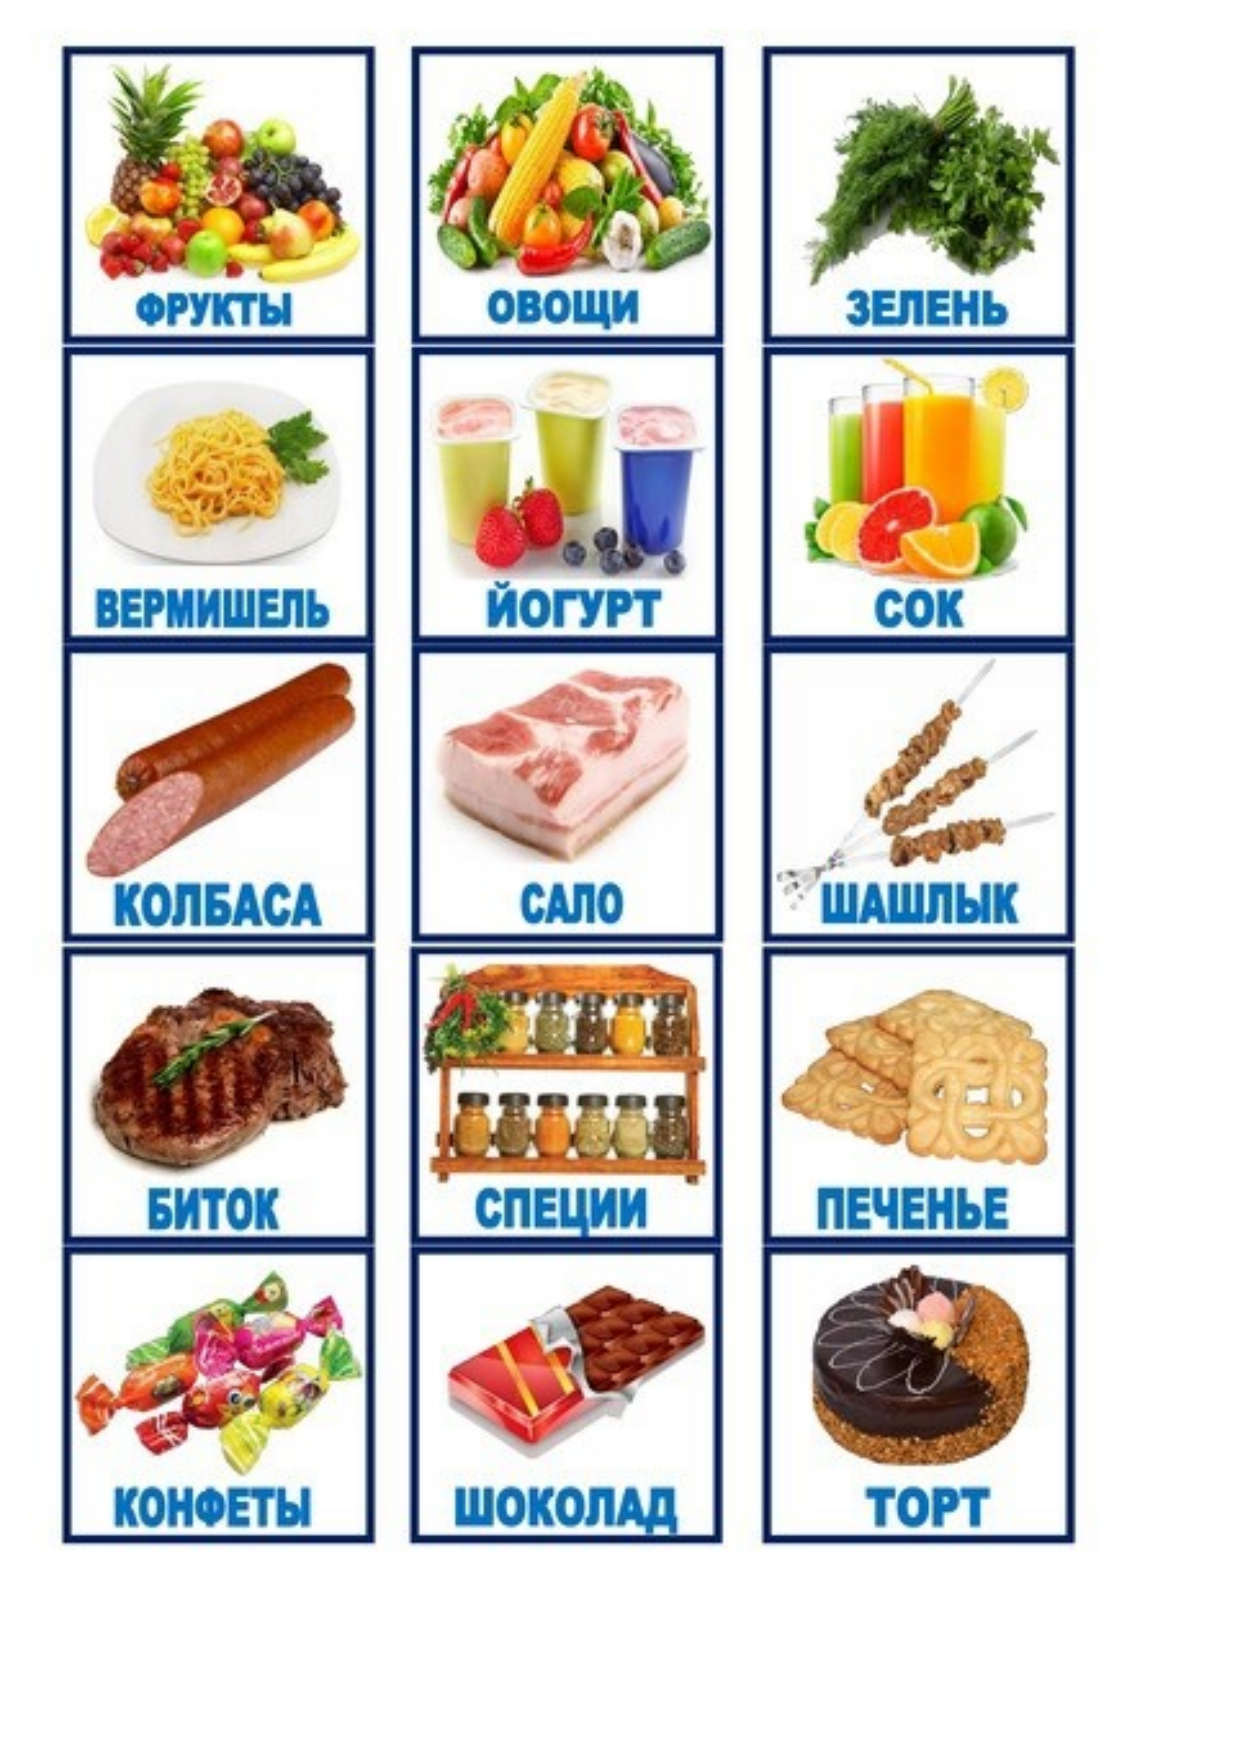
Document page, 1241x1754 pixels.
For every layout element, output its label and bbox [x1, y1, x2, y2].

picture [29, 29, 1120, 1572]
